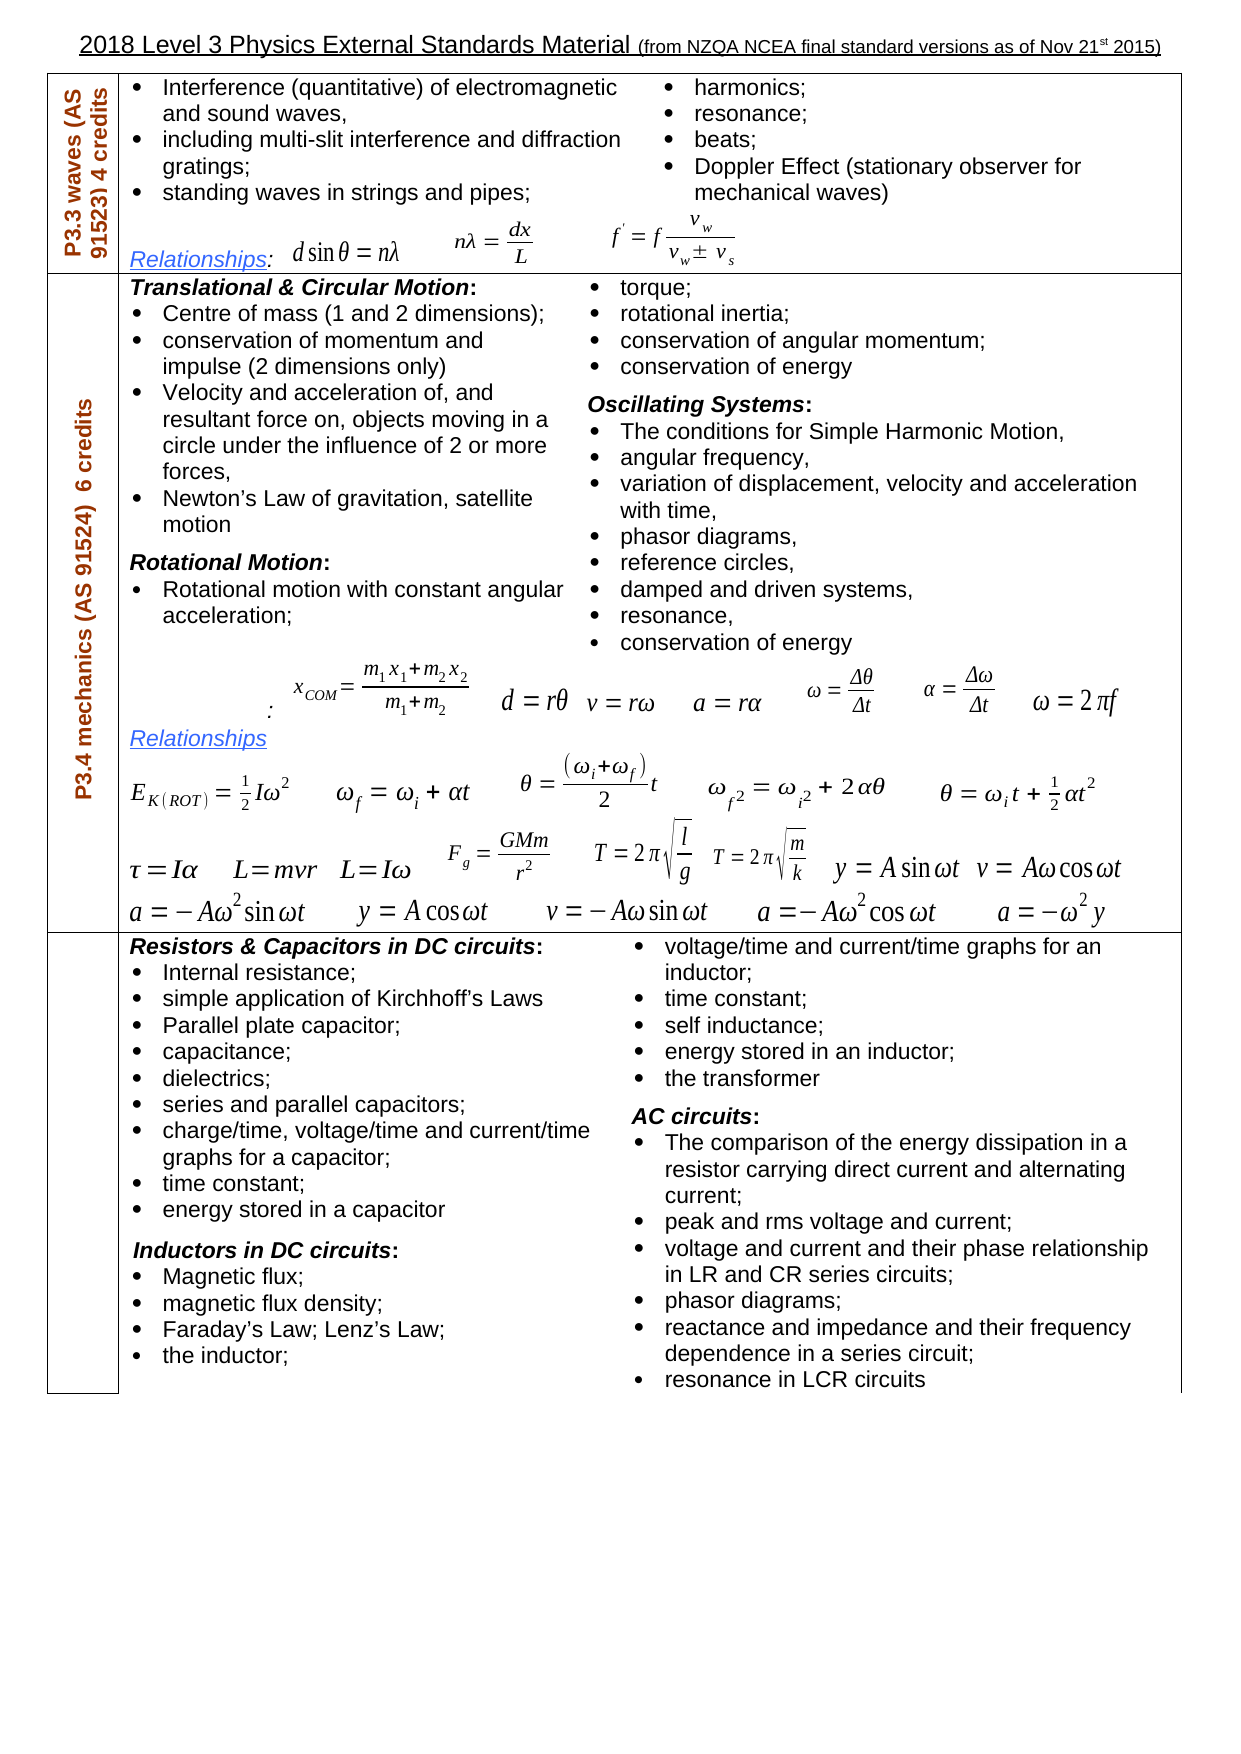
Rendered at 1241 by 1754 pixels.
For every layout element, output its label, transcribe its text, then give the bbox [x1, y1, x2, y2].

table_cell Relationships: [119, 655, 1181, 932]
table_header P3.3 waves (AS 91523) 4 credits [48, 74, 118, 273]
table_cell Translational & Circular Motion: Centre of mass (1 and 2 dimensions); conservation of momentum and impulse (2 dimensions only) Velocity and acceleration of, and resultant force on, objects moving in a circle under the influence of 2 or more forces, Newton’s Law of gravitation, satellite motion Rotational Motion: Rotational motion with constant angular acceleration; [119, 274, 576, 655]
title 2018 Level 3 Physics External Standards Material (from NZQA NCEA final standard versions as of Nov 21st 2015) [59, 29, 1181, 58]
table_cell Resistors & Capacitors in DC circuits: Internal resistance; simple application of Kirchhoff’s Laws Parallel plate capacitor; capacitance; dielectrics; series and parallel capacitors; charge/time, voltage/time and current/time graphs for a capacitor; time constant; energy stored in a capacitor Inductors in DC circuits: Magnetic flux; magnetic flux density; Faraday’s Law; Lenz’s Law; the inductor; [119, 933, 620, 1393]
table_header Interference (quantitative) of electromagnetic and sound waves, including multi-slit interference and diffraction gratings; standing waves in strings and pipes; [119, 74, 650, 206]
table_cell voltage/time and current/time graphs for an inductor; time constant; self inductance; energy stored in an inductor; the transformer AC circuits: The comparison of the energy dissipation in a resistor carrying direct current and alternating current; peak and rms voltage and current; voltage and current and their phase relationship in LR and CR series circuits; phasor diagrams; reactance and impedance and their frequency dependence in a series circuit; resonance in LCR circuits [620, 933, 1181, 1393]
table_cell Relationships: [119, 206, 1181, 273]
table_cell torque; rotational inertia; conservation of angular momentum; conservation of energy Oscillating Systems: The conditions for Simple Harmonic Motion, angular frequency, variation of displacement, velocity and acceleration with time, phasor diagrams, reference circles, damped and driven systems, resonance, conservation of energy [576, 274, 1181, 655]
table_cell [48, 933, 118, 1393]
table_cell P3.4 mechanics (AS 91524) 6 credits [48, 274, 118, 932]
table_header harmonics; resonance; beats; Doppler Effect (stationary observer for mechanical waves) [650, 74, 1181, 206]
